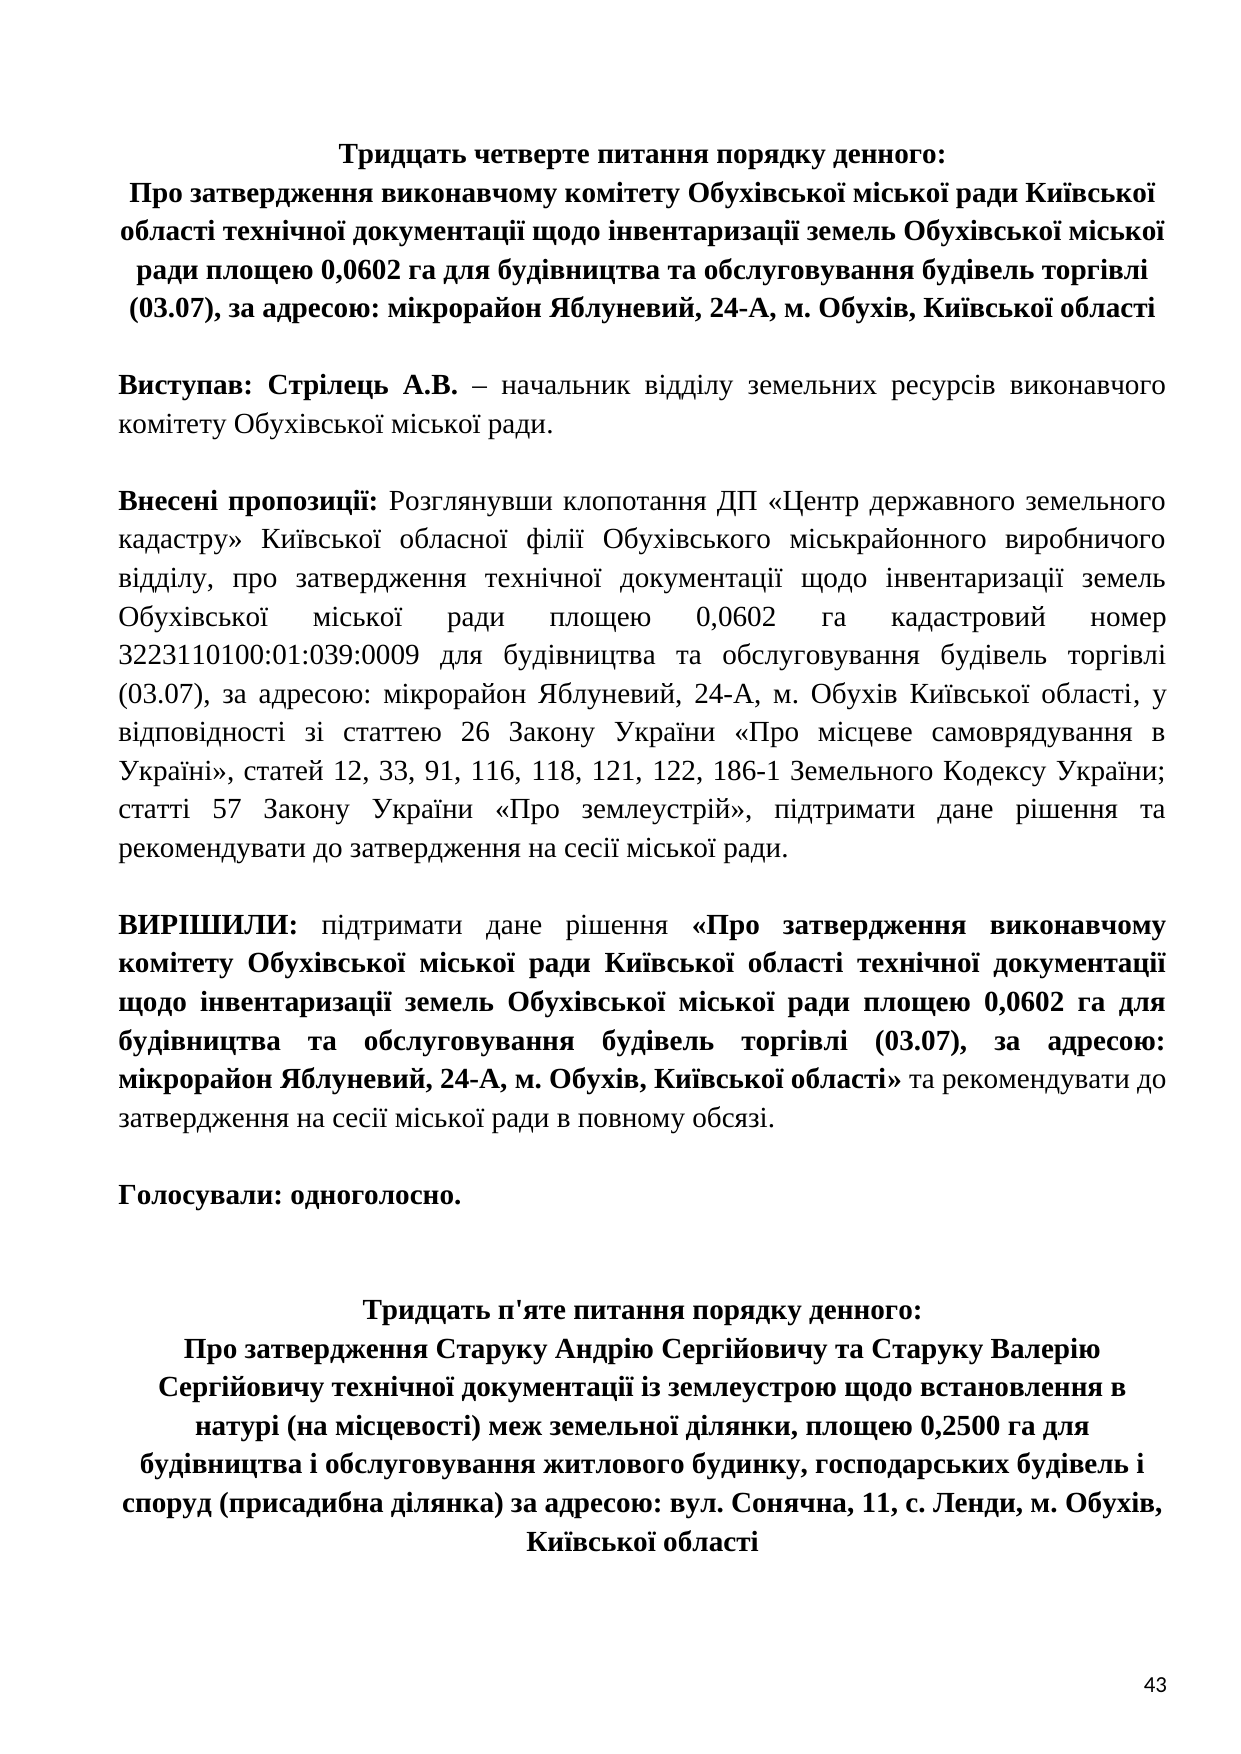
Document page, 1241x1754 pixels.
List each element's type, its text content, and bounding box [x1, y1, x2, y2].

text Про затвердження Старуку Андрію Сергійовичу та Старуку Валерію Сергійовичу технічної документації із землеустрою щодо встановлення в натурі (на місцевості) меж земельної ділянки, площею 0,2500 га для будівництва і обслуговування житлового будинку, господарських будівель і споруд (присадибна ділянка) за адресою: вул. Сонячна, 11, с. Ленди, м. Обухів, Київської області [118, 1331, 1167, 1557]
text Виступав: Стрілець А.В. – начальник відділу земельних ресурсів виконавчого комітету Обухівської міської ради. [118, 367, 1167, 439]
text Тридцать четверте питання порядку денного: [118, 136, 1167, 170]
text Внесені пропозиції: Розглянувши клопотання ДП «Центр державного земельного кадастру» Київської обласної філії Обухівського міськрайонного виробничого відділу, про затвердження технічної документації щодо інвентаризації земель Обухівської міської ради площею 0,0602 га кадастровий номер 3223110100:01:039:0009 для будівництва та обслуговування будівель торгівлі (03.07), за адресою: мікрорайон Яблуневий, 24-А, м. Обухів Київської області, у відповідності зі статтею 26 Закону України «Про місцеве самоврядування в Україні», статей 12, 33, 91, 116, 118, 121, 122, 186-1 Земельного Кодексу України; статті 57 Закону України «Про землеустрій», підтримати дане рішення та рекомендувати до затвердження на сесії міської ради. [118, 483, 1167, 863]
text Тридцать п'яте питання порядку денного: [118, 1292, 1167, 1326]
text ВИРІШИЛИ: підтримати дане рішення «Про затвердження виконавчому комітету Обухівської міської ради Київської області технічної документації щодо інвентаризації земель Обухівської міської ради площею 0,0602 га для будівництва та обслуговування будівель торгівлі (03.07), за адресою: мікрорайон Яблуневий, 24-А, м. Обухів, Київської області» та рекомендувати до затвердження на сесії міської ради в повному обсязі. [118, 907, 1167, 1133]
text Голосували: одноголосно. [118, 1177, 1167, 1210]
text Про затвердження виконавчому комітету Обухівської міської ради Київської області технічної документації щодо інвентаризації земель Обухівської міської ради площею 0,0602 га для будівництва та обслуговування будівель торгівлі (03.07), за адресою: мікрорайон Яблуневий, 24-А, м. Обухів, Київської області [118, 175, 1167, 324]
